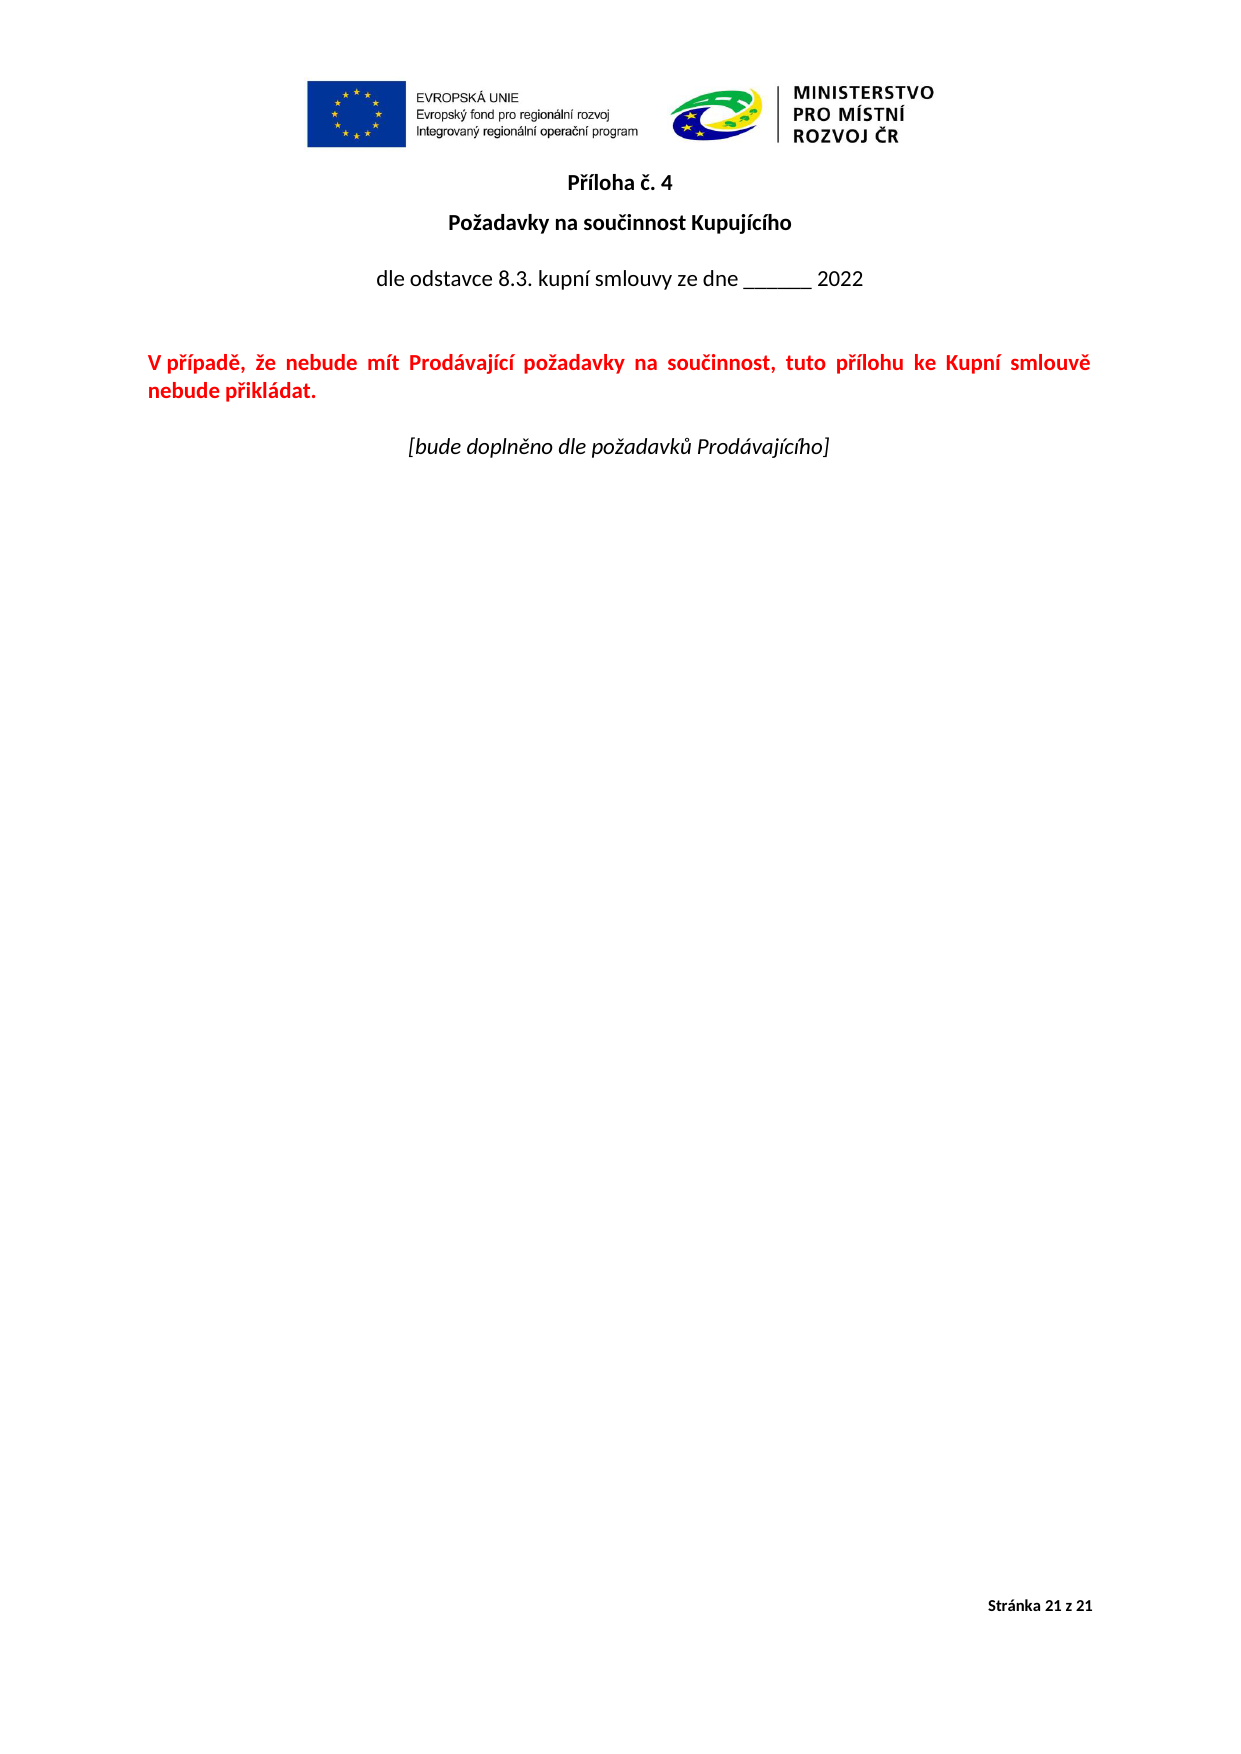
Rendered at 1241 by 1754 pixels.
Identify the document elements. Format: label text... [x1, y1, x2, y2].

text dle odstavce 8.3. kupní smlouvy ze dne ______ 2022 [148, 264, 1092, 292]
text Požadavky na součinnost Kupujícího [148, 208, 1092, 236]
text [bude doplněno dle požadavků Prodávajícího] [148, 432, 1092, 460]
text Příloha č. 4 [148, 168, 1092, 196]
text V případě, že nebude mít Prodávající požadavky na součinnost, tuto přílohu ke Kupní smlouvě nebude přikládat. [148, 348, 1092, 404]
